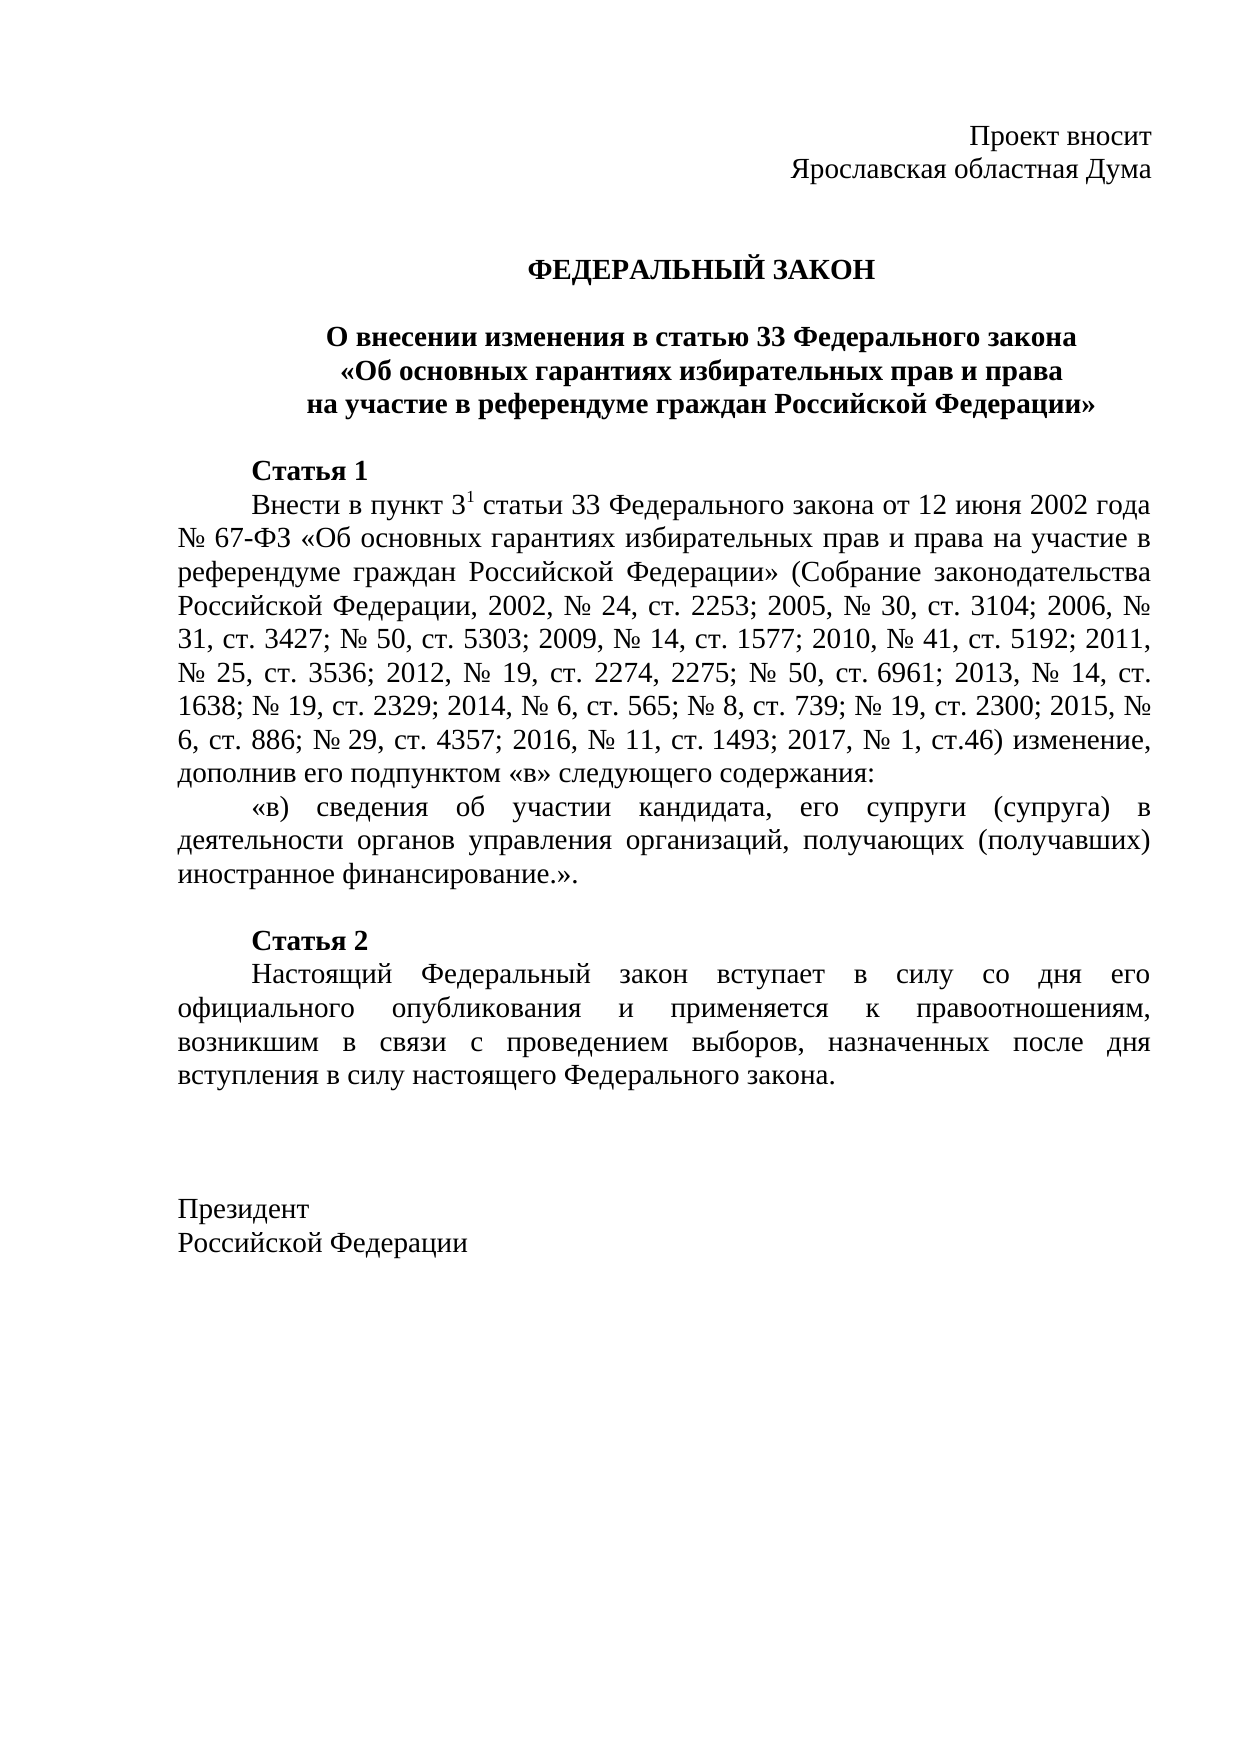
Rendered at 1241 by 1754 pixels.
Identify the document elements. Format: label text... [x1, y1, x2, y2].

text Настоящий Федеральный закон вступает в силу со дня его официального опубликования и применяется к правоотношениям, возникшим в связи с проведением выборов, назначенных после дня вступления в силу настоящего Федерального закона. [177, 957, 1152, 1091]
text ФЕДЕРАЛЬНЫЙ ЗАКОН [177, 252, 1152, 286]
text Статья 2 [177, 923, 1152, 957]
text «Об основных гарантиях избирательных прав и права [177, 353, 1152, 386]
text «в) сведения об участии кандидата, его супруги (супруга) в деятельности органов управления организаций, получающих (получавших) иностранное финансирование.». [177, 789, 1152, 889]
text Проект вносит [177, 118, 1152, 152]
text Статья 1 [177, 453, 1152, 487]
text Ярославская областная Дума [177, 152, 1152, 185]
text Российской Федерации [177, 1225, 1152, 1258]
text на участие в референдуме граждан Российской Федерации» [177, 386, 1152, 420]
text Внести в пункт 31 статьи 33 Федерального закона от 12 июня 2002 года № 67-ФЗ «Об основных гарантиях избирательных прав и права на участие в референдуме граждан Российской Федерации» (Собрание законодательства Российской Федерации, 2002, № 24, ст. 2253; 2005, № 30, ст. 3104; 2006, № 31, ст. 3427; № 50, ст. 5303; 2009, № 14, ст. 1577; 2010, № 41, ст. 5192; 2011, № 25, ст. 3536; 2012, № 19, ст. 2274, 2275; № 50, ст. 6961; 2013, № 14, ст. 1638; № 19, ст. 2329; 2014, № 6, ст. 565; № 8, ст. 739; № 19, ст. 2300; 2015, № 6, ст. 886; № 29, ст. 4357; 2016, № 11, ст. 1493; 2017, № 1, ст.46) изменение, дополнив его подпунктом «в» следующего содержания: [177, 487, 1152, 789]
text Президент [177, 1191, 1152, 1225]
text О внесении изменения в статью 33 Федерального закона [177, 319, 1152, 353]
